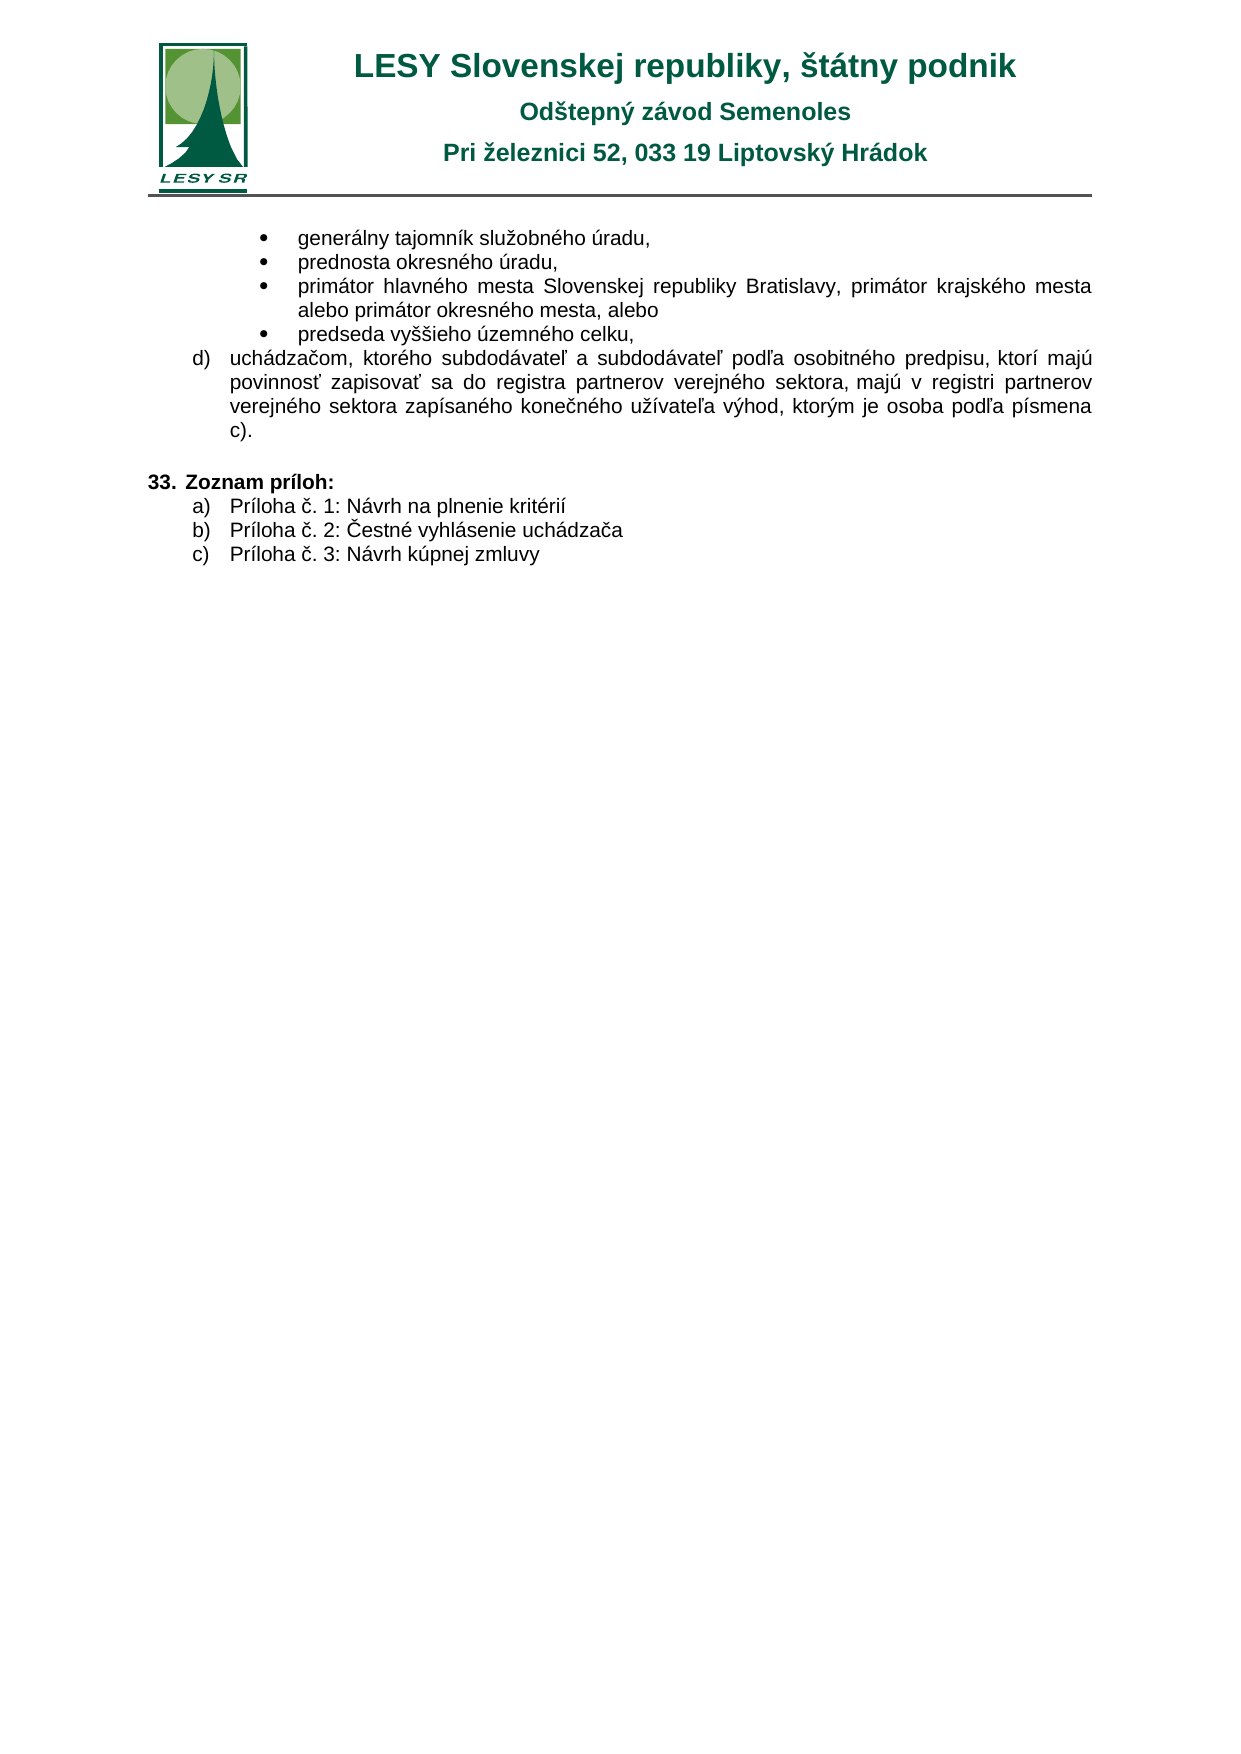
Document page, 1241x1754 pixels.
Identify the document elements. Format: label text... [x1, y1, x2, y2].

list primátor hlavného mesta Slovenskej republiky Bratislavy, primátor krajského mesta alebo primátor okresného mesta, alebo [260, 273, 1093, 322]
list uchádzačom, ktorého subdodávateľ a subdodávateľ podľa osobitného predpisu, ktorí majú povinnosť zapisovať sa do registra partnerov verejného sektora, majú v registri partnerov verejného sektora zapísaného konečného užívateľa výhod, ktorým je osoba podľa písmena c). [192, 346, 1093, 441]
list predseda vyššieho územného celku, [260, 322, 1093, 346]
list Príloha č. 3: Návrh kúpnej zmluvy [192, 542, 1093, 566]
list generálny tajomník služobného úradu, [260, 225, 1093, 249]
list Príloha č. 2: Čestné vyhlásenie uchádzača [192, 518, 1093, 542]
list Zoznam príloh: [148, 470, 1093, 494]
list Príloha č. 1: Návrh na plnenie kritérií [192, 494, 1093, 518]
list prednosta okresného úradu, [260, 249, 1093, 273]
